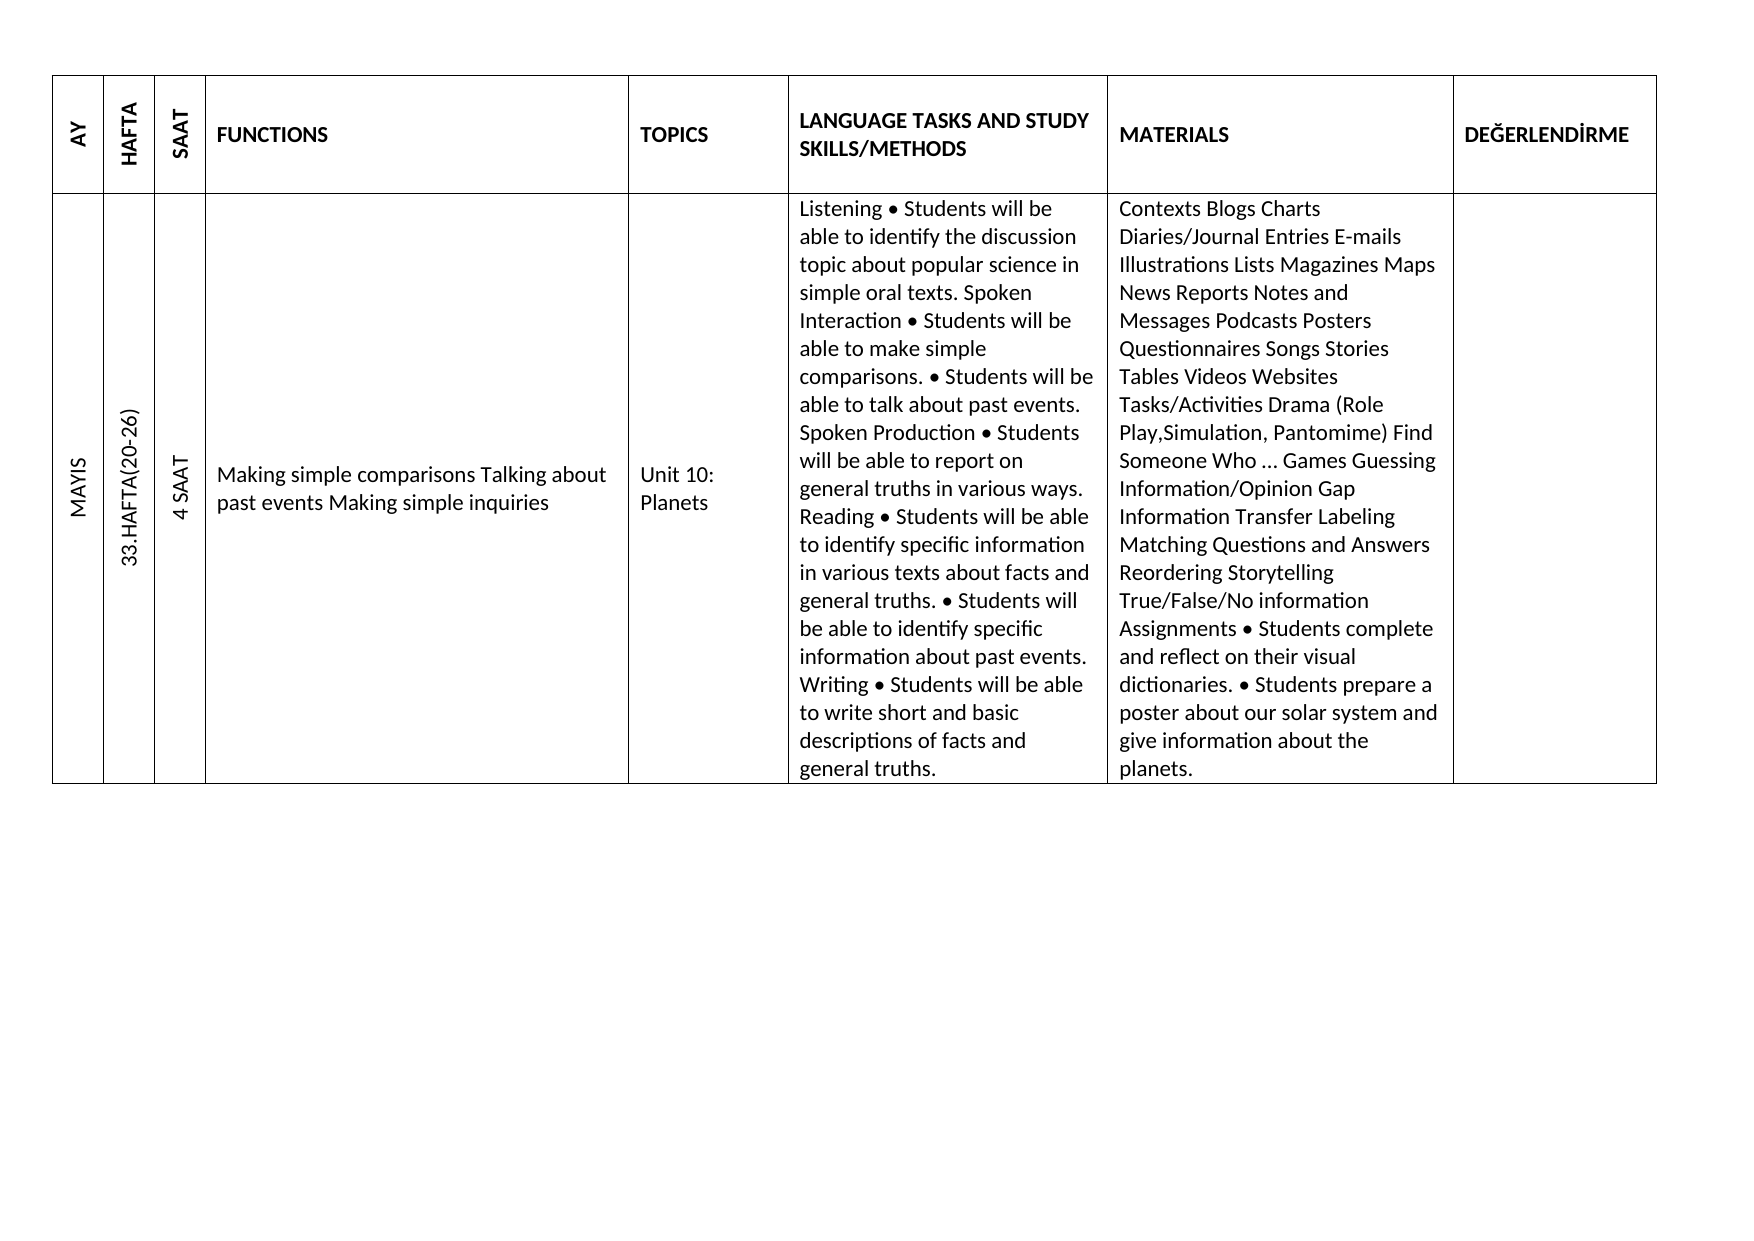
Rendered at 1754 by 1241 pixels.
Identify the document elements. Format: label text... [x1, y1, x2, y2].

table_header SAAT [155, 76, 205, 193]
table_header HAFTA [104, 76, 154, 193]
table_cell [1454, 194, 1656, 783]
table_header MATERIALS [1108, 76, 1453, 193]
table_header LANGUAGE TASKS AND STUDY SKILLS/METHODS [789, 76, 1107, 193]
table_cell Unit 10: Planets [629, 194, 788, 783]
table_cell 33.HAFTA(20-26) [104, 194, 154, 783]
table_cell MAYIS [53, 194, 103, 783]
table_cell 4 SAAT [155, 194, 205, 783]
table_header AY [53, 76, 103, 193]
table_header FUNCTIONS [206, 76, 628, 193]
table_cell Listening • Students will be able to identify the discussion topic about popular science in simple oral texts. Spoken Interaction • Students will be able to make simple comparisons. • Students will be able to talk about past events. Spoken Production • Students will be able to report on general truths in various ways. Reading • Students will be able to identify specific information in various texts about facts and general truths. • Students will be able to identify specific information about past events. Writing • Students will be able to write short and basic descriptions of facts and general truths. [789, 194, 1107, 783]
table_header DEĞERLENDİRME [1454, 76, 1656, 193]
table_cell Making simple comparisons Talking about past events Making simple inquiries [206, 194, 628, 783]
table_cell Contexts Blogs Charts Diaries/Journal Entries E-mails Illustrations Lists Magazines Maps News Reports Notes and Messages Podcasts Posters Questionnaires Songs Stories Tables Videos Websites Tasks/Activities Drama (Role Play,Simulation, Pantomime) Find Someone Who … Games Guessing Information/Opinion Gap Information Transfer Labeling Matching Questions and Answers Reordering Storytelling True/False/No information Assignments • Students complete and reflect on their visual dictionaries. • Students prepare a poster about our solar system and give information about the planets. [1108, 194, 1453, 783]
table_header TOPICS [629, 76, 788, 193]
